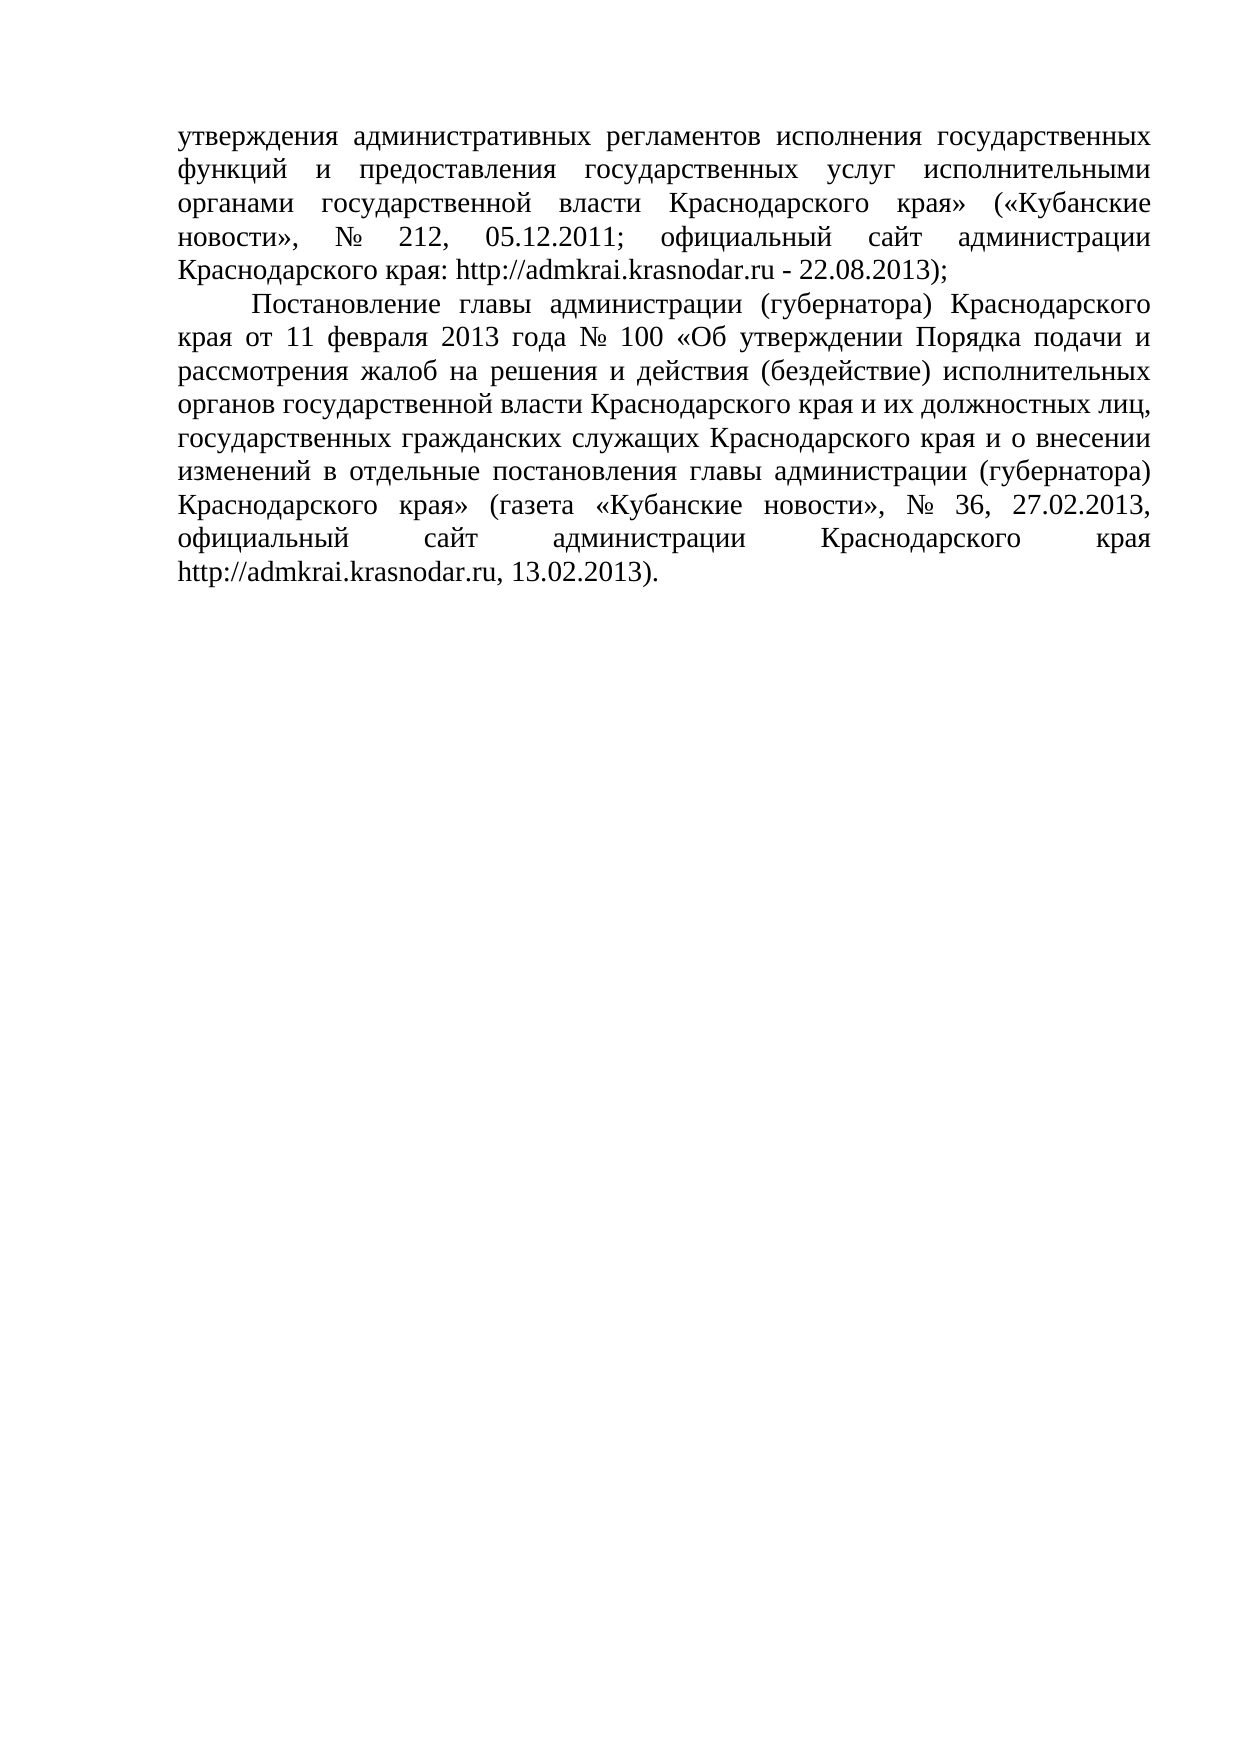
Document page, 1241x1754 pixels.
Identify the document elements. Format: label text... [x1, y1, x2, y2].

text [177, 118, 1152, 286]
text Постановление главы администрации (губернатора) Краснодарского края от 11 февраля 2013 года № 100 «Об утверждении Порядка подачи и рассмотрения жалоб на решения и действия (бездействие) исполнительных органов государственной власти Краснодарского края и их должностных лиц, государственных гражданских служащих Краснодарского края и о внесении изменений в отдельные постановления главы администрации (губернатора) Краснодарского края» (газета «Кубанские новости», № 36, 27.02.2013, официальный сайт администрации Краснодарского края http://admkrai.krasnodar.ru, 13.02.2013). [177, 286, 1152, 588]
